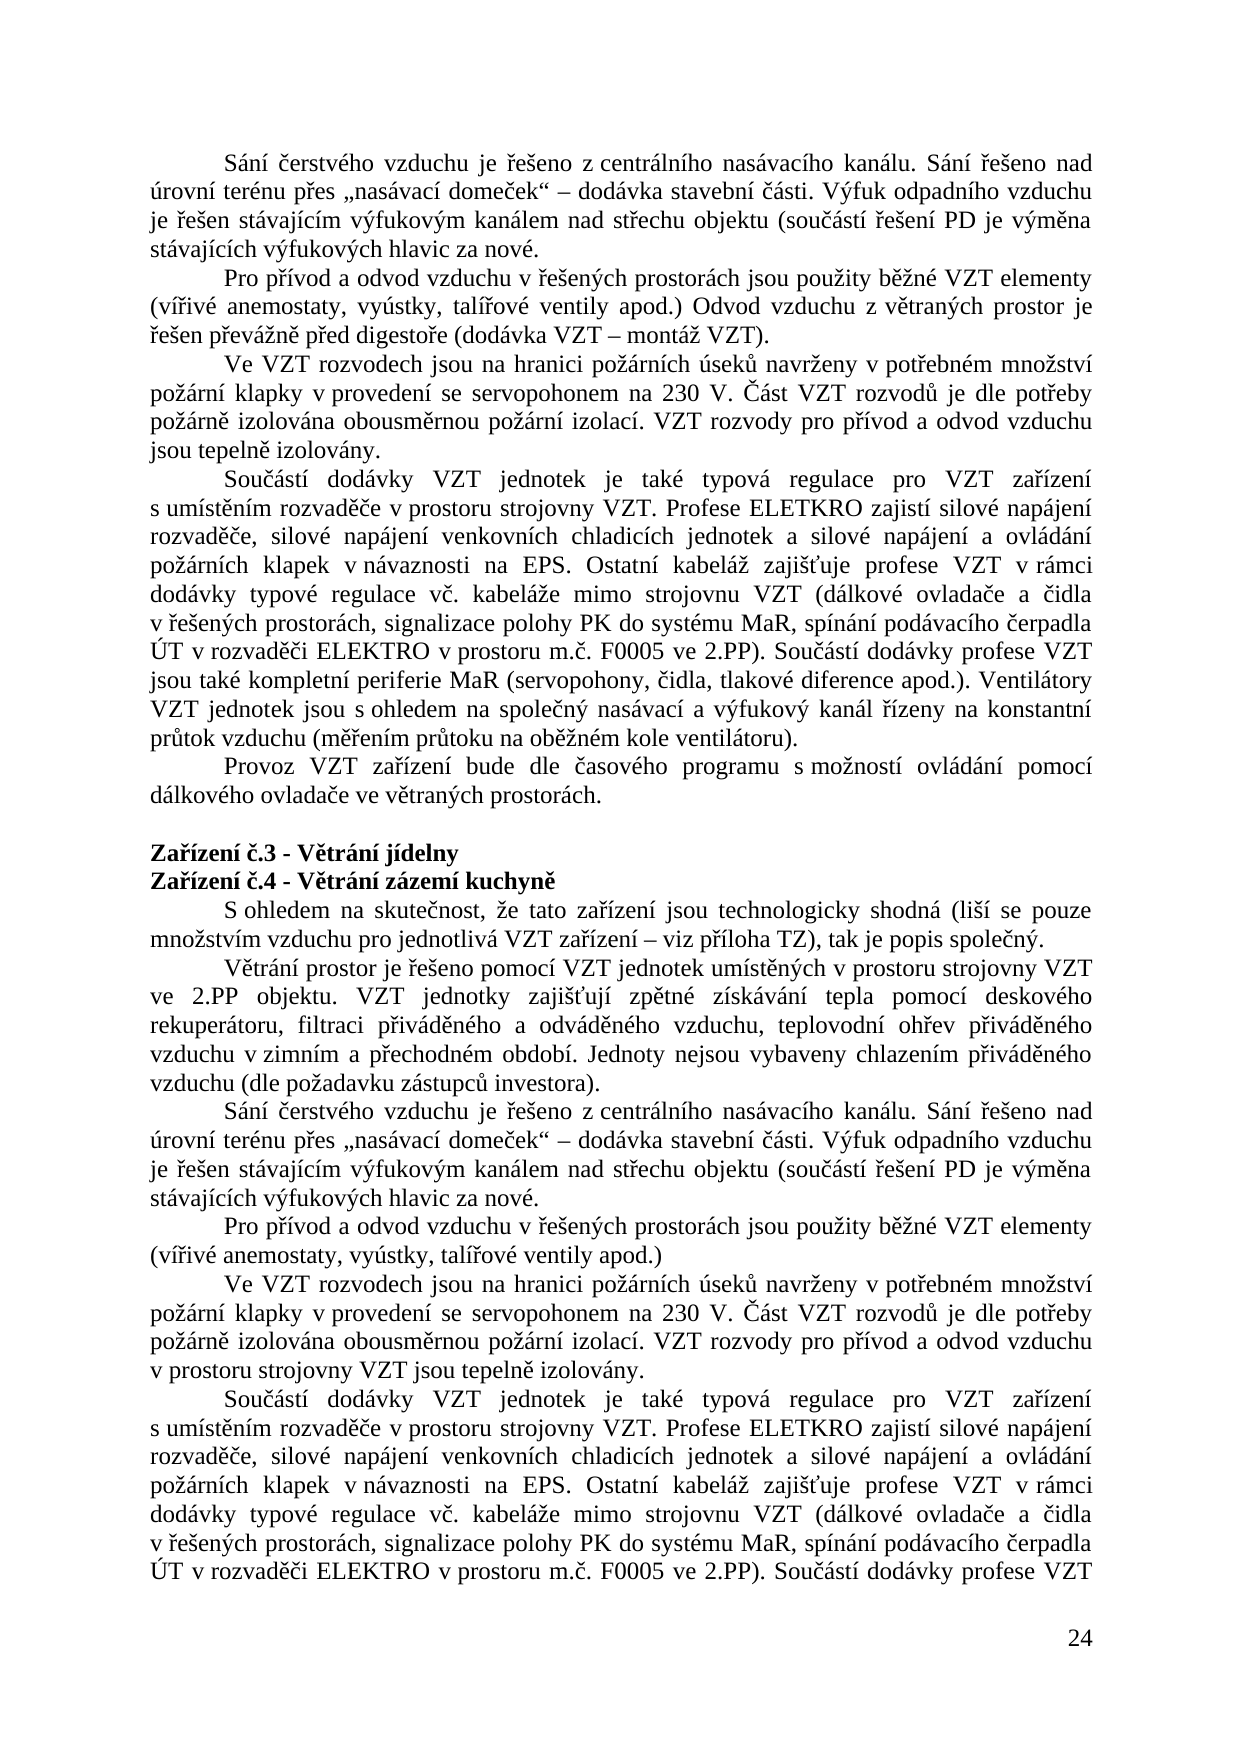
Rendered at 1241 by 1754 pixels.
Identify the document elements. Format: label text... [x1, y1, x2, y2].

text Zařízení č.4 - Větrání zázemí kuchyně [150, 866, 1093, 895]
text Ve VZT rozvodech jsou na hranici požárních úseků navrženy v potřebném množství požární klapky v provedení se servopohonem na 230 V. Část VZT rozvodů je dle potřeby požárně izolována obousměrnou požární izolací. VZT rozvody pro přívod a odvod vzduchu jsou tepelně izolovány. [150, 349, 1093, 464]
text Provoz VZT zařízení bude dle časového programu s možností ovládání pomocí dálkového ovladače ve větraných prostorách. [150, 751, 1093, 809]
text Větrání prostor je řešeno pomocí VZT jednotek umístěných v prostoru strojovny VZT ve 2.PP objektu. VZT jednotky zajišťují zpětné získávání tepla pomocí deskového rekuperátoru, filtraci přiváděného a odváděného vzduchu, teplovodní ohřev přiváděného vzduchu v zimním a přechodném období. Jednoty nejsou vybaveny chlazením přiváděného vzduchu (dle požadavku zástupců investora). [150, 953, 1093, 1096]
text Sání čerstvého vzduchu je řešeno z centrálního nasávacího kanálu. Sání řešeno nad úrovní terénu přes „nasávací domeček“ – dodávka stavební části. Výfuk odpadního vzduchu je řešen stávajícím výfukovým kanálem nad střechu objektu (součástí řešení PD je výměna stávajících výfukových hlavic za nové. [150, 148, 1093, 263]
text Pro přívod a odvod vzduchu v řešených prostorách jsou použity běžné VZT elementy (vířivé anemostaty, vyústky, talířové ventily apod.) [150, 1211, 1093, 1269]
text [150, 1384, 1093, 1585]
text S ohledem na skutečnost, že tato zařízení jsou technologicky shodná (liší se pouze množstvím vzduchu pro jednotlivá VZT zařízení – viz příloha TZ), tak je popis společný. [150, 895, 1093, 953]
text Sání čerstvého vzduchu je řešeno z centrálního nasávacího kanálu. Sání řešeno nad úrovní terénu přes „nasávací domeček“ – dodávka stavební části. Výfuk odpadního vzduchu je řešen stávajícím výfukovým kanálem nad střechu objektu (součástí řešení PD je výměna stávajících výfukových hlavic za nové. [150, 1096, 1093, 1211]
text Zařízení č.3 - Větrání jídelny [150, 838, 1093, 866]
text Ve VZT rozvodech jsou na hranici požárních úseků navrženy v potřebném množství požární klapky v provedení se servopohonem na 230 V. Část VZT rozvodů je dle potřeby požárně izolována obousměrnou požární izolací. VZT rozvody pro přívod a odvod vzduchu v prostoru strojovny VZT jsou tepelně izolovány. [150, 1269, 1093, 1384]
text Pro přívod a odvod vzduchu v řešených prostorách jsou použity běžné VZT elementy (vířivé anemostaty, vyústky, talířové ventily apod.) Odvod vzduchu z větraných prostor je řešen převážně před digestoře (dodávka VZT – montáž VZT). [150, 263, 1093, 349]
